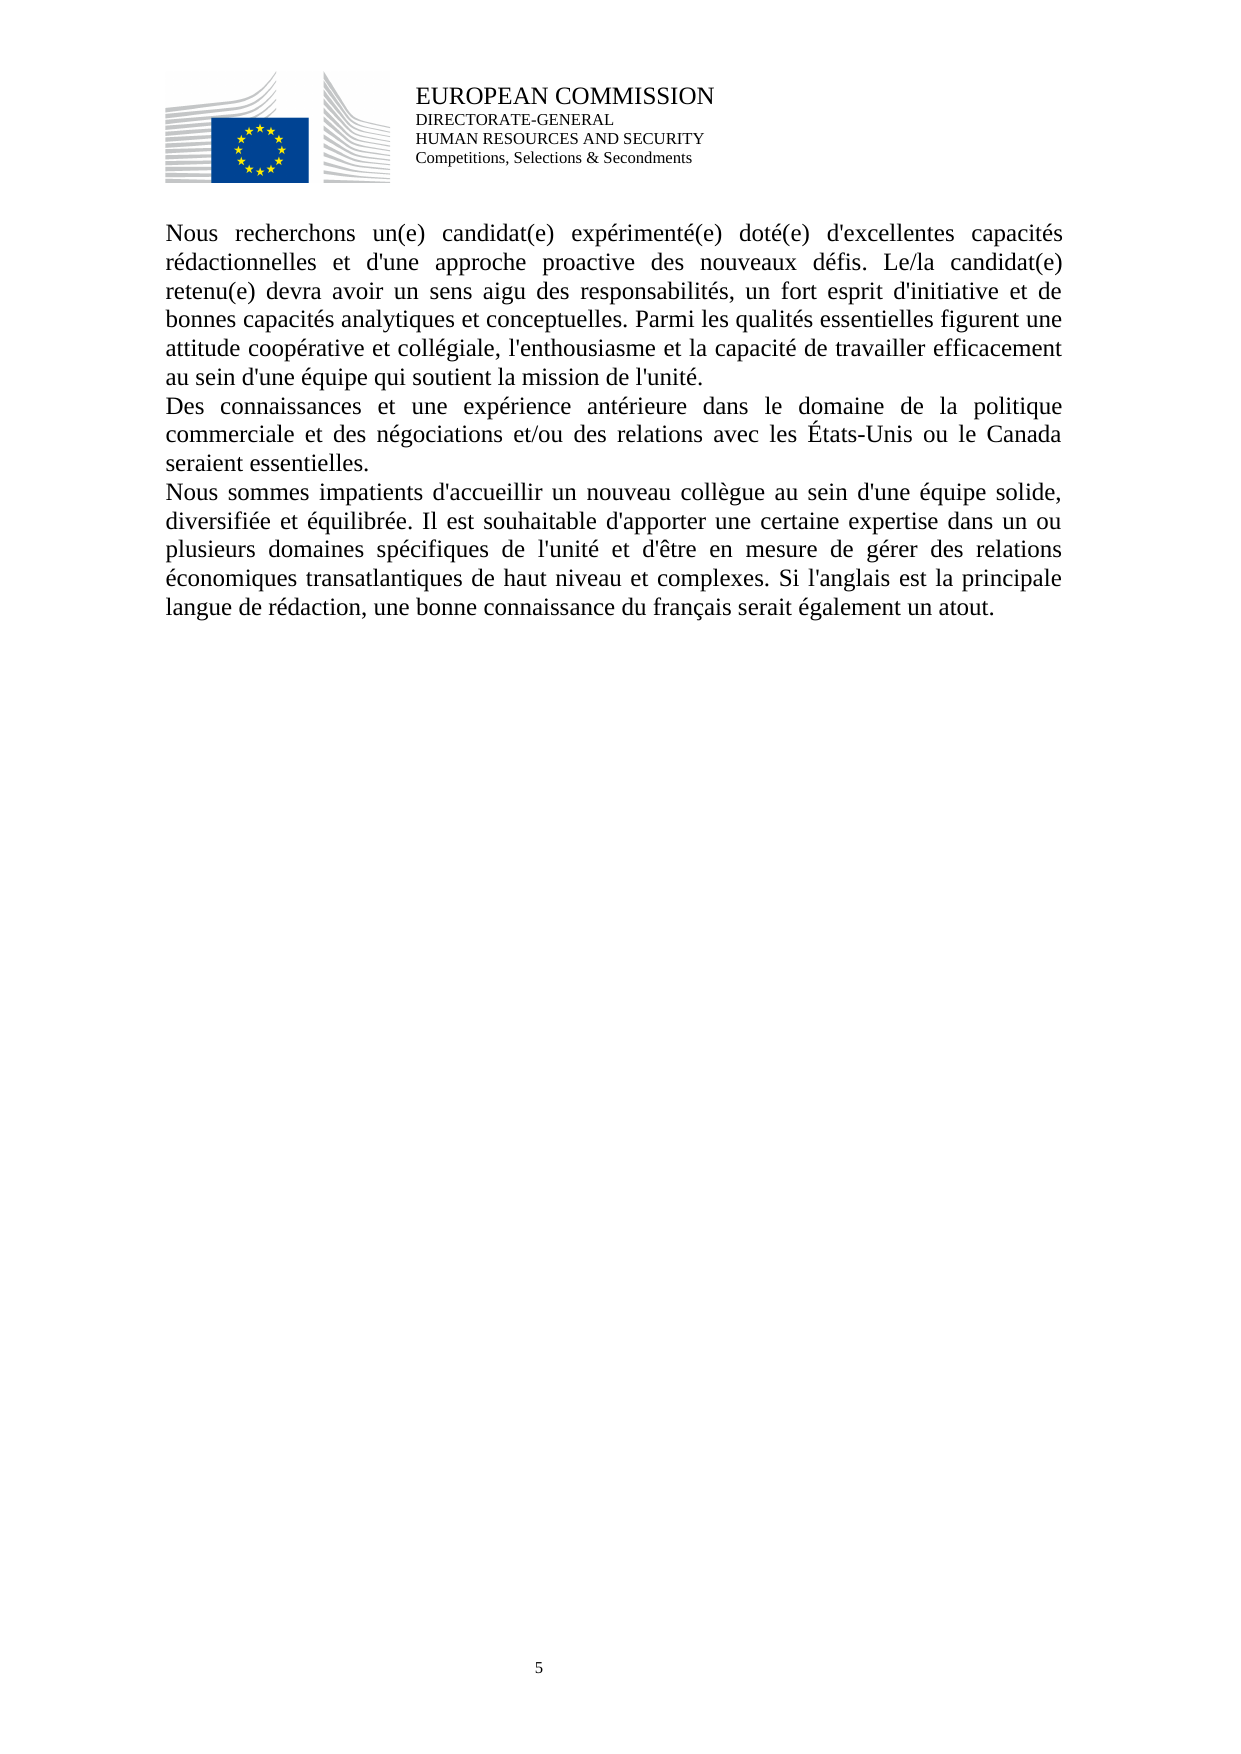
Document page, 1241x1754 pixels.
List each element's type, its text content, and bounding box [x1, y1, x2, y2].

text Des connaissances et une expérience antérieure dans le domaine de la politique commerciale et des négociations et/ou des relations avec les États-Unis ou le Canada seraient essentielles. [165, 391, 1063, 477]
text Nous recherchons un(e) candidat(e) expérimenté(e) doté(e) d'excellentes capacités rédactionnelles et d'une approche proactive des nouveaux défis. Le/la candidat(e) retenu(e) devra avoir un sens aigu des responsabilités, un fort esprit d'initiative et de bonnes capacités analytiques et conceptuelles. Parmi les qualités essentielles figurent une attitude coopérative et collégiale, l'enthousiasme et la capacité de travailler efficacement au sein d'une équipe qui soutient la mission de l'unité. [165, 134, 1063, 391]
text Nous sommes impatients d'accueillir un nouveau collègue au sein d'une équipe solide, diversifiée et équilibrée. Il est souhaitable d'apporter une certaine expertise dans un ou plusieurs domaines spécifiques de l'unité et d'être en mesure de gérer des relations économiques transatlantiques de haut niveau et complexes. Si l'anglais est la principale langue de rédaction, une bonne connaissance du français serait également un atout. [165, 477, 1063, 621]
picture [165, 71, 391, 183]
